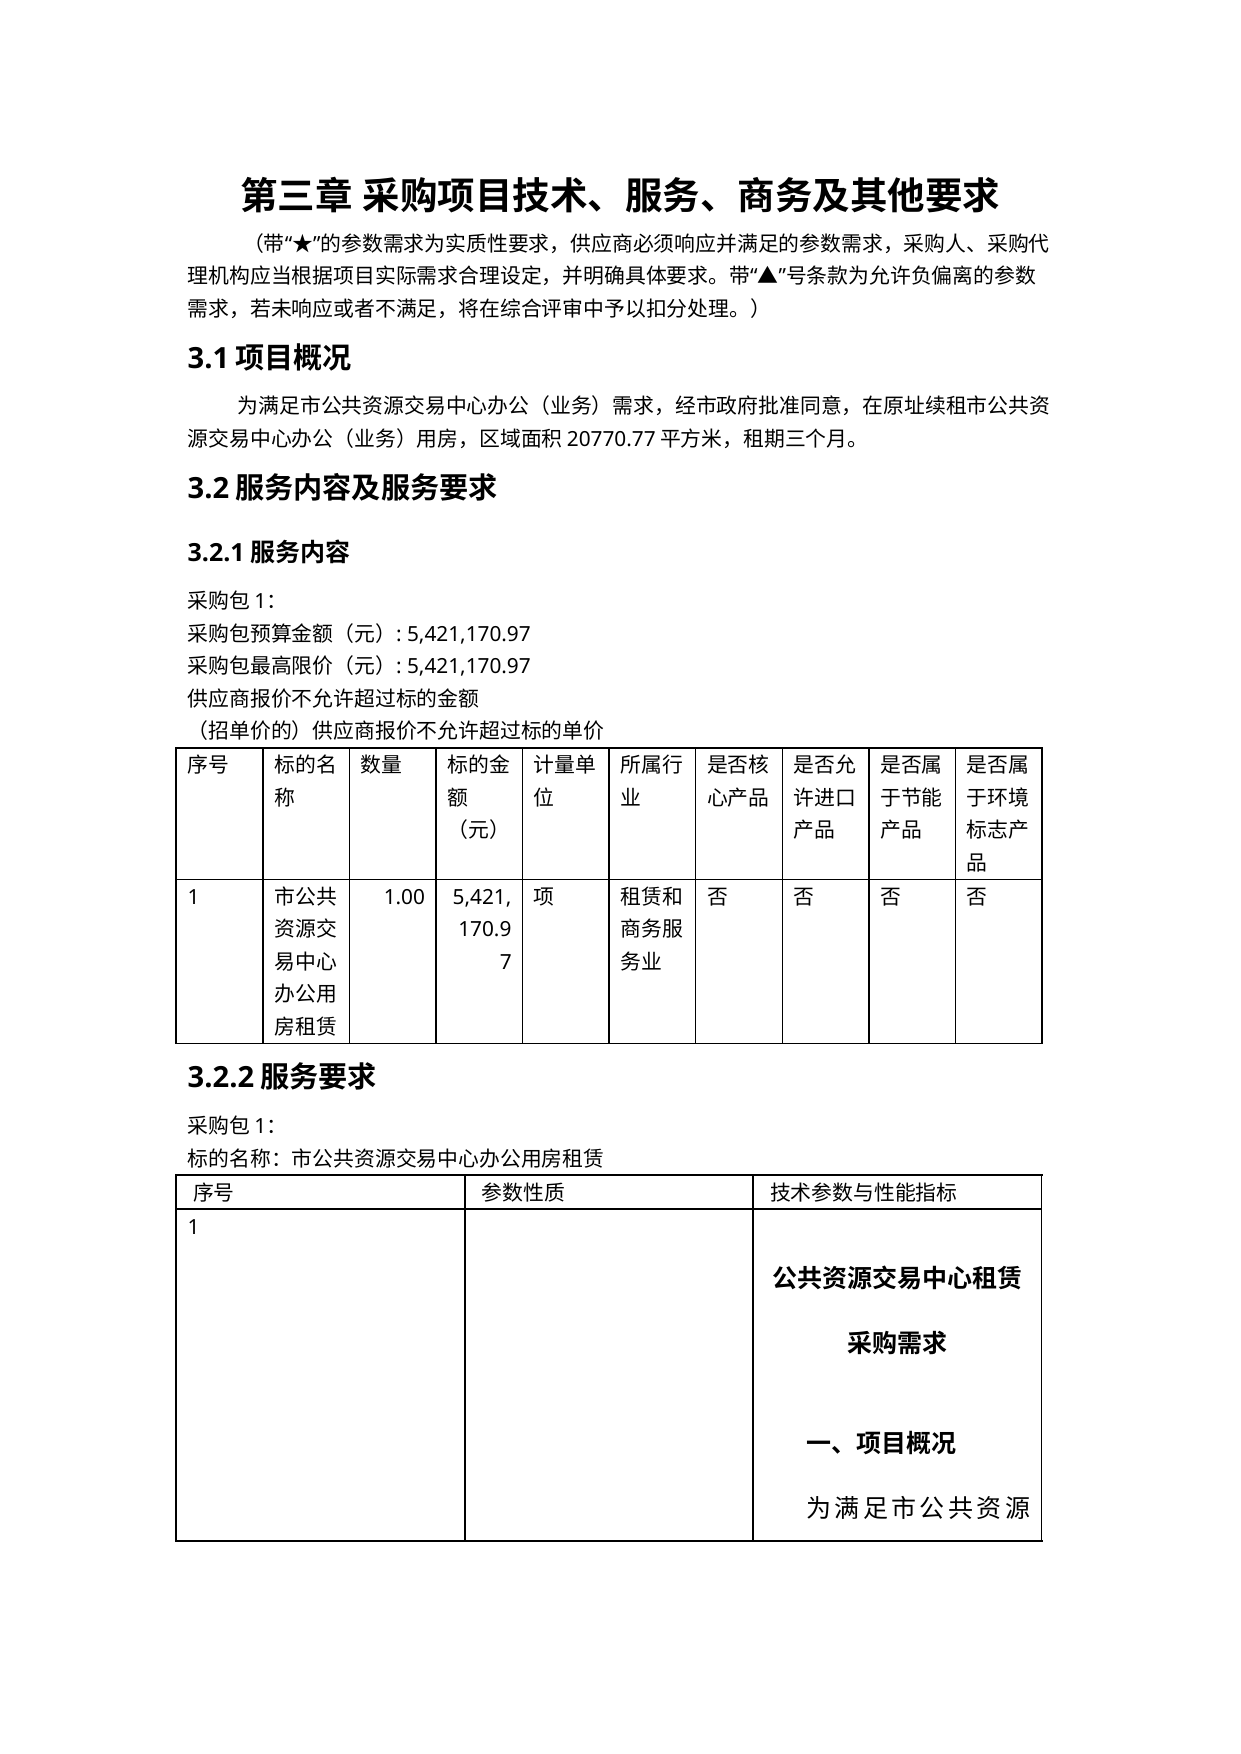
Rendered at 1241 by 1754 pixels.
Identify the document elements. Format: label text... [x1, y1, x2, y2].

table_cell 否 [870, 880, 955, 1043]
table_cell 项 [523, 880, 608, 1043]
table_header 参数性质 [466, 1176, 752, 1208]
text 3.2.2服务要求 [187, 1044, 1053, 1109]
table_cell 1 [177, 1210, 464, 1540]
text 标的名称：市公共资源交易中心办公用房租赁 [187, 1142, 1053, 1174]
table_header 标的名称 [264, 749, 349, 878]
table_cell 否 [783, 880, 868, 1043]
text 第三章 采购项目技术、服务、商务及其他要求 [187, 162, 1053, 227]
table_cell 1.00 [350, 880, 435, 1043]
table_header 序号 [177, 1176, 464, 1208]
text 采购包预算金额（元）: 5,421,170.97 [187, 617, 1053, 649]
text 采购包1： [187, 1109, 1053, 1142]
table_header 是否允许进口产品 [783, 749, 868, 878]
table_header 标的金额 （元） [437, 749, 522, 878]
text 供应商报价不允许超过标的金额 [187, 682, 1053, 714]
text 采购包最高限价（元）: 5,421,170.97 [187, 649, 1053, 682]
table_header 所属行业 [610, 749, 695, 878]
table_cell 5,421,170.97 [437, 880, 522, 1043]
text （招单价的）供应商报价不允许超过标的单价 [187, 714, 1053, 747]
table_cell 否 [956, 880, 1041, 1043]
text 3.2服务内容及服务要求 [187, 454, 1053, 519]
table_header 数量 [350, 749, 435, 878]
text 采购包1： [187, 584, 1053, 617]
table_cell 租赁和商务服务业 [610, 880, 695, 1043]
text 3.2.1服务内容 [187, 519, 1053, 584]
table_cell [466, 1210, 752, 1540]
text 3.1项目概况 [187, 324, 1053, 389]
table_cell 市公共资源交易中心办公用房租赁 [264, 880, 349, 1043]
table_header 是否属于节能产品 [870, 749, 955, 878]
table_header 序号 [177, 749, 262, 878]
table_cell 否 [696, 880, 782, 1043]
text 为满足市公共资源交易中心办公（业务）需求，经市政府批准同意，在原址续租市公共资源交易中心办公（业务）用房，区域面积20770.77平方米，租期三个月。 [187, 389, 1053, 454]
table_header 是否属于环境标志产品 [956, 749, 1041, 878]
table_header 计量单位 [523, 749, 608, 878]
table_header 是否核心产品 [696, 749, 782, 878]
text （带“★”的参数需求为实质性要求，供应商必须响应并满足的参数需求，采购人、采购代理机构应当根据项目实际需求合理设定，并明确具体要求。带“▲”号条款为允许负偏离的参数需求，若未响应或者不满足，将在综合评审中予以扣分处理。） [187, 227, 1053, 324]
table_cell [754, 1210, 1041, 1540]
table_header 技术参数与性能指标 [754, 1176, 1041, 1208]
table_cell 1 [177, 880, 262, 1043]
